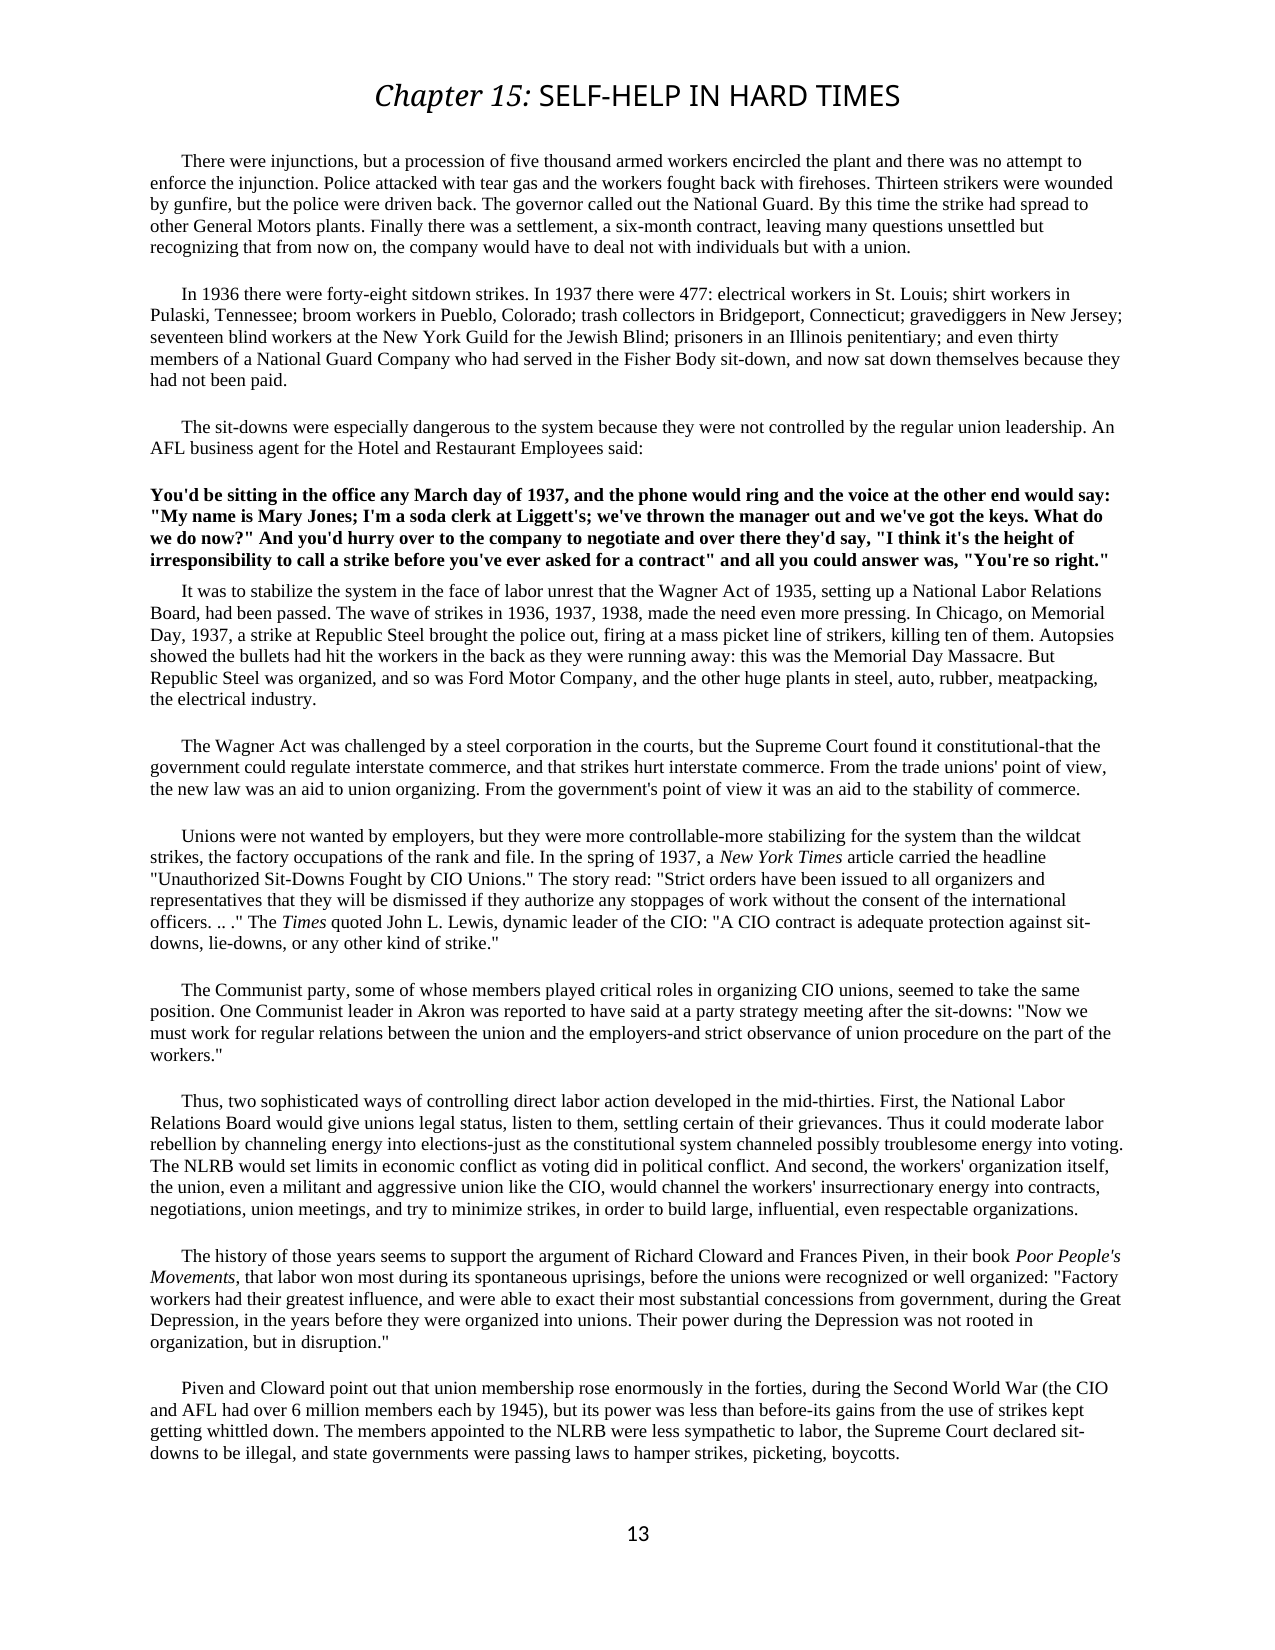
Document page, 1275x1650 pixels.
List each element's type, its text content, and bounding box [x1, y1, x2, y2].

text There were injunctions, but a procession of five thousand armed workers encircled the plant and there was no attempt to enforce the injunction. Police attacked with tear gas and the workers fought back with firehoses. Thirteen strikers were wounded by gunfire, but the police were driven back. The governor called out the National Guard. By this time the strike had spread to other General Motors plants. Finally there was a settlement, a six-month contract, leaving many questions unsettled but recognizing that from now on, the company would have to deal not with individuals but with a union. [150, 150, 1125, 258]
text The history of those years seems to support the argument of Richard Cloward and Frances Piven, in their book Poor People's Movements, that labor won most during its spontaneous uprisings, before the unions were recognized or well organized: "Factory workers had their greatest influence, and were able to exact their most substantial concessions from government, during the Great Depression, in the years before they were organized into unions. Their power during the Depression was not rooted in organization, but in disruption." [150, 1244, 1125, 1352]
text Unions were not wanted by employers, but they were more controllable-more stabilizing for the system than the wildcat strikes, the factory occupations of the rank and file. In the spring of 1937, a New York Times article carried the headline "Unauthorized Sit-Downs Fought by CIO Unions." The story read: "Strict orders have been issued to all organizers and representatives that they will be dismissed if they authorize any stoppages of work without the consent of the international officers. .. ." The Times quoted John L. Lewis, dynamic leader of the CIO: "A CIO contract is adequate protection against sit-downs, lie-downs, or any other kind of strike." [150, 824, 1125, 954]
text Thus, two sophisticated ways of controlling direct labor action developed in the mid-thirties. First, the National Labor Relations Board would give unions legal status, listen to them, settling certain of their grievances. Thus it could moderate labor rebellion by channeling energy into elections-just as the constitutional system channeled possibly troublesome energy into voting. The NLRB would set limits in economic conflict as voting did in political conflict. And second, the workers' organization itself, the union, even a militant and aggressive union like the CIO, would channel the workers' insurrectionary energy into contracts, negotiations, union meetings, and try to minimize strikes, in order to build large, influential, even respectable organizations. [150, 1090, 1125, 1219]
text The sit-downs were especially dangerous to the system because they were not controlled by the regular union leadership. An AFL business agent for the Hotel and Restaurant Employees said: [150, 416, 1125, 459]
text In 1936 there were forty-eight sitdown strikes. In 1937 there were 477: electrical workers in St. Louis; shirt workers in Pulaski, Tennessee; broom workers in Pueblo, Colorado; trash collectors in Bridgeport, Connecticut; gravediggers in New Jersey; seventeen blind workers at the New York Guild for the Jewish Blind; prisoners in an Illinois penitentiary; and even thirty members of a National Guard Company who had served in the Fisher Body sit-down, and now sat down themselves because they had not been paid. [150, 283, 1125, 391]
text You'd be sitting in the office any March day of 1937, and the phone would ring and the voice at the other end would say: "My name is Mary Jones; I'm a soda clerk at Liggett's; we've thrown the manager out and we've got the keys. What do we do now?" And you'd hurry over to the company to negotiate and over there they'd say, "I think it's the height of irresponsibility to call a strike before you've ever asked for a contract" and all you could answer was, "You're so right." [150, 484, 1125, 570]
text It was to stabilize the system in the face of labor unrest that the Wagner Act of 1935, setting up a National Labor Relations Board, had been passed. The wave of strikes in 1936, 1937, 1938, made the need even more pressing. In Chicago, on Memorial Day, 1937, a strike at Republic Steel brought the police out, firing at a mass picket line of strikers, killing ten of them. Autopsies showed the bullets had hit the workers in the back as they were running away: this was the Memorial Day Massacre. But Republic Steel was organized, and so was Ford Motor Company, and the other huge plants in steel, auto, rubber, meatpacking, the electrical industry. [150, 580, 1125, 710]
text The Communist party, some of whose members played critical roles in organizing CIO unions, seemed to take the same position. One Communist leader in Akron was reported to have said at a party strategy meeting after the sit-downs: "Now we must work for regular relations between the union and the employers-and strict observance of union procedure on the part of the workers." [150, 979, 1125, 1065]
text Piven and Cloward point out that union membership rose enormously in the forties, during the Second World War (the CIO and AFL had over 6 million members each by 1945), but its power was less than before-its gains from the use of strikes kept getting whittled down. The members appointed to the NLRB were less sympathetic to labor, the Supreme Court declared sit-downs to be illegal, and state governments were passing laws to hamper strikes, picketing, boycotts. [150, 1377, 1125, 1463]
text The Wagner Act was challenged by a steel corporation in the courts, but the Supreme Court found it constitutional-that the government could regulate interstate commerce, and that strikes hurt interstate commerce. From the trade unions' point of view, the new law was an aid to union organizing. From the government's point of view it was an aid to the stability of commerce. [150, 735, 1125, 799]
